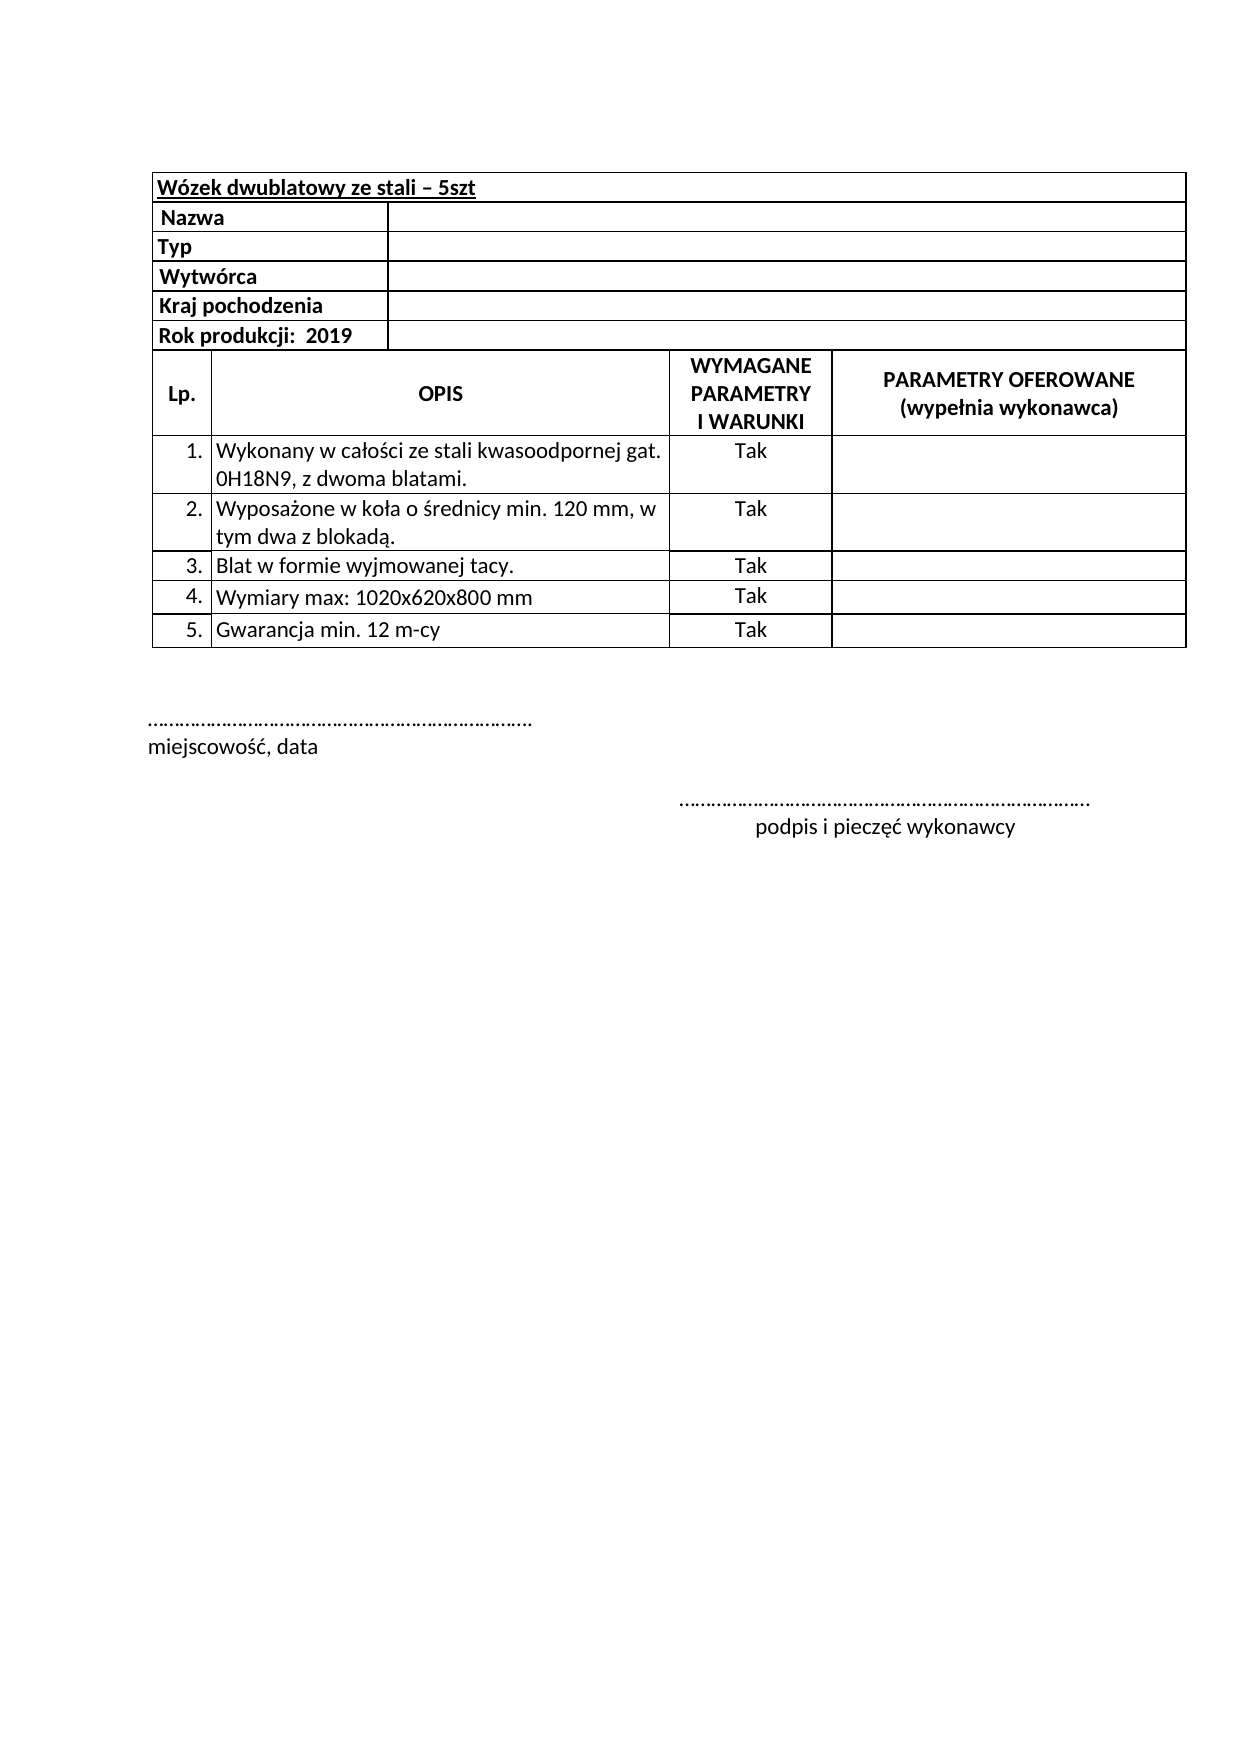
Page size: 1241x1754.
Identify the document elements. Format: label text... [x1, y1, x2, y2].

text ………………………………………………………………. [148, 704, 1093, 732]
table_cell [153, 494, 211, 550]
table_cell Tak [670, 581, 831, 613]
table_cell Tak [670, 615, 831, 647]
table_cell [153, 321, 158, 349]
table_cell OPIS [212, 351, 669, 435]
table_header Wózek dwublatowy ze stali – 5szt [153, 173, 1185, 201]
table_cell Lp. [153, 351, 211, 435]
table_cell Gwarancja min. 12 m-cy [212, 614, 669, 647]
text …………………………………………………………………… [148, 760, 1093, 812]
table_cell [833, 581, 1185, 613]
table_cell [833, 436, 1185, 492]
table_cell Wykonany w całości ze stali kwasoodpornej gat. 0H18N9, z dwoma blatami. [212, 436, 669, 492]
table_cell [153, 436, 211, 492]
table_cell Tak [670, 494, 831, 550]
table_cell Blat w formie wyjmowanej tacy. [212, 551, 669, 580]
table_cell [153, 615, 211, 647]
table_cell PARAMETRY OFEROWANE (wypełnia wykonawca) [833, 351, 1185, 435]
table_cell Wyposażone w koła o średnicy min. 120 mm, w tym dwa z blokadą. [212, 494, 669, 550]
table_cell WYMAGANE PARAMETRY I WARUNKI [670, 351, 831, 435]
table_cell [833, 615, 1185, 647]
table_cell Wymiary max: 1020x620x800 mm [212, 581, 669, 613]
table_cell [153, 552, 211, 580]
table_cell [153, 581, 211, 613]
text podpis i pieczęć wykonawcy [148, 812, 1093, 840]
table_cell Tak [670, 552, 831, 580]
table_cell [833, 552, 1185, 580]
table_cell [833, 494, 1185, 550]
table_cell Tak [670, 436, 831, 492]
text miejscowość, data [148, 732, 1093, 760]
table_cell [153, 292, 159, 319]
